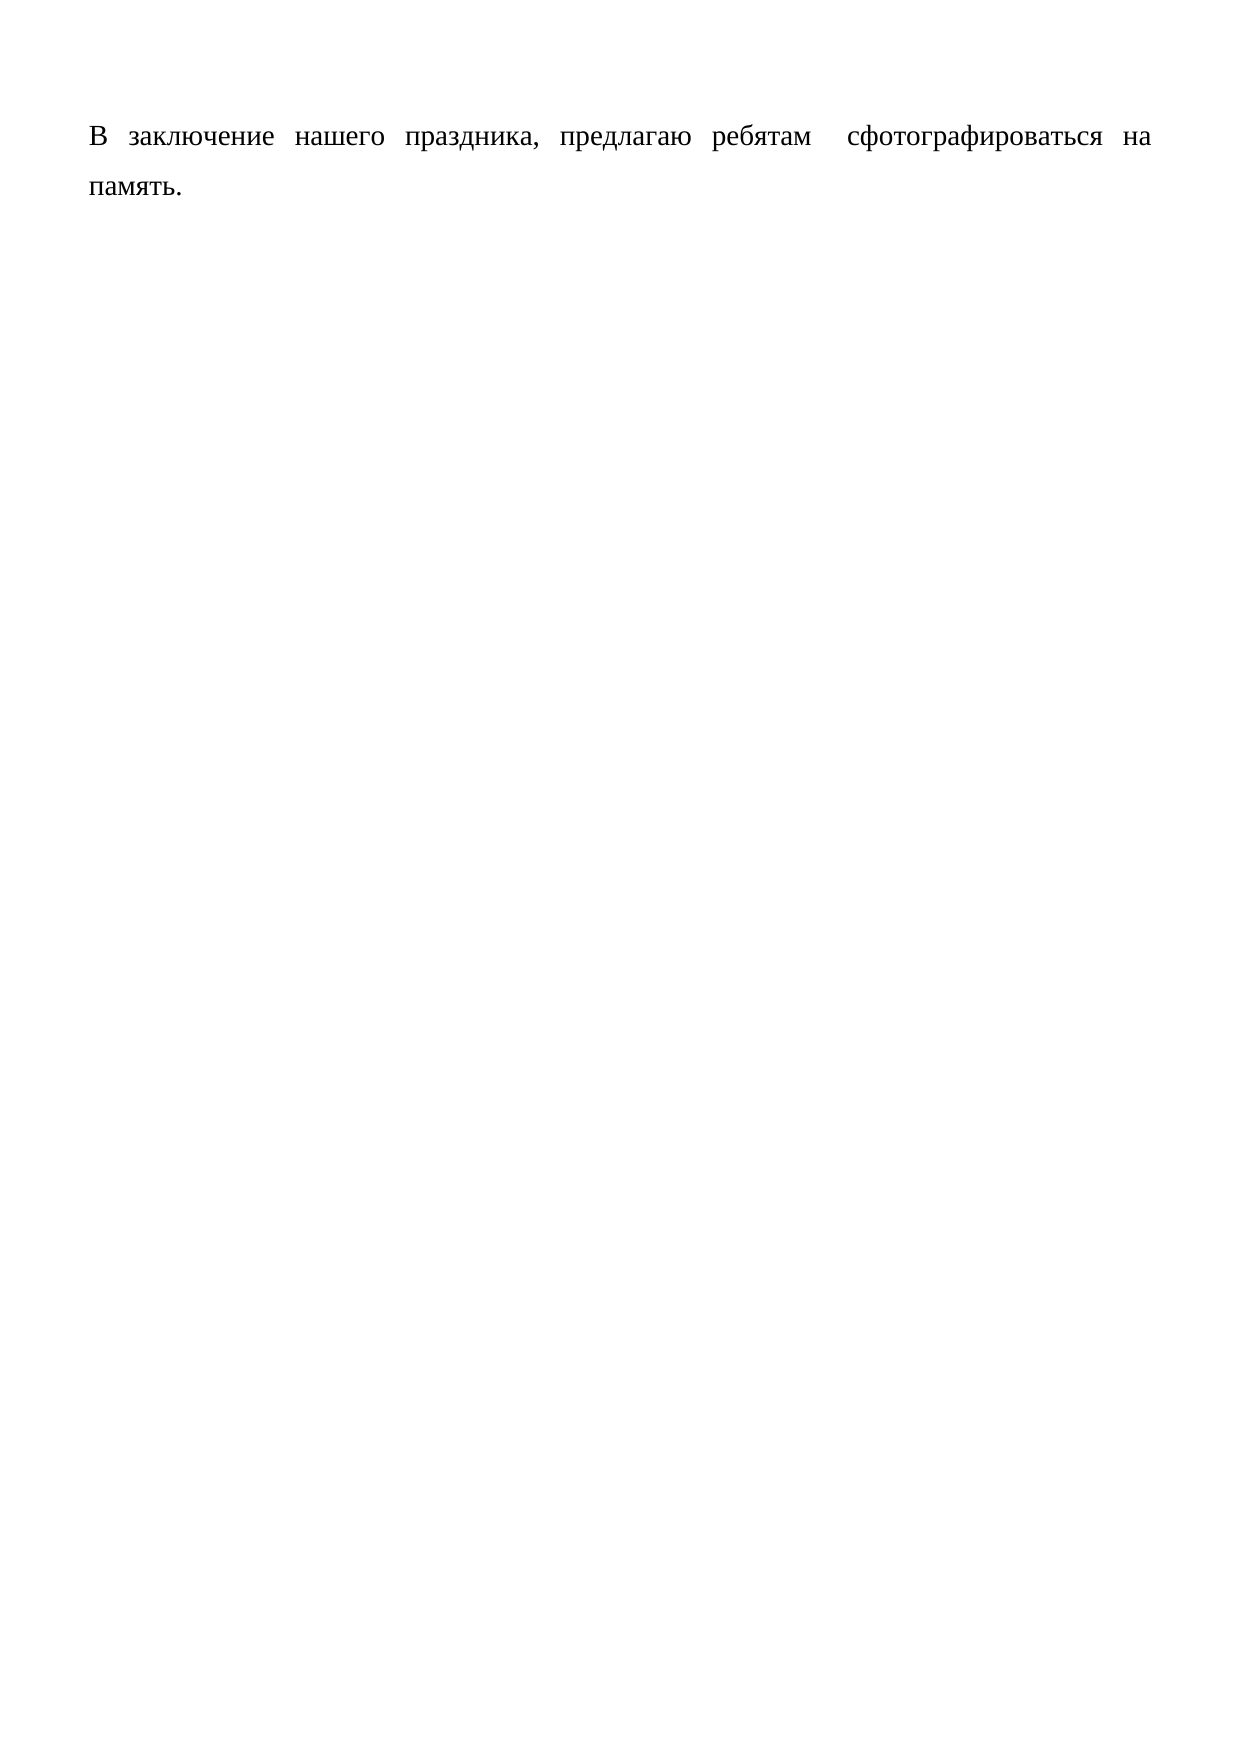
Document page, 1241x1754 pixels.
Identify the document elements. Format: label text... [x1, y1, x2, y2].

text В заключение нашего праздника, предлагаю ребятам сфотографироваться на память. [89, 118, 1152, 202]
